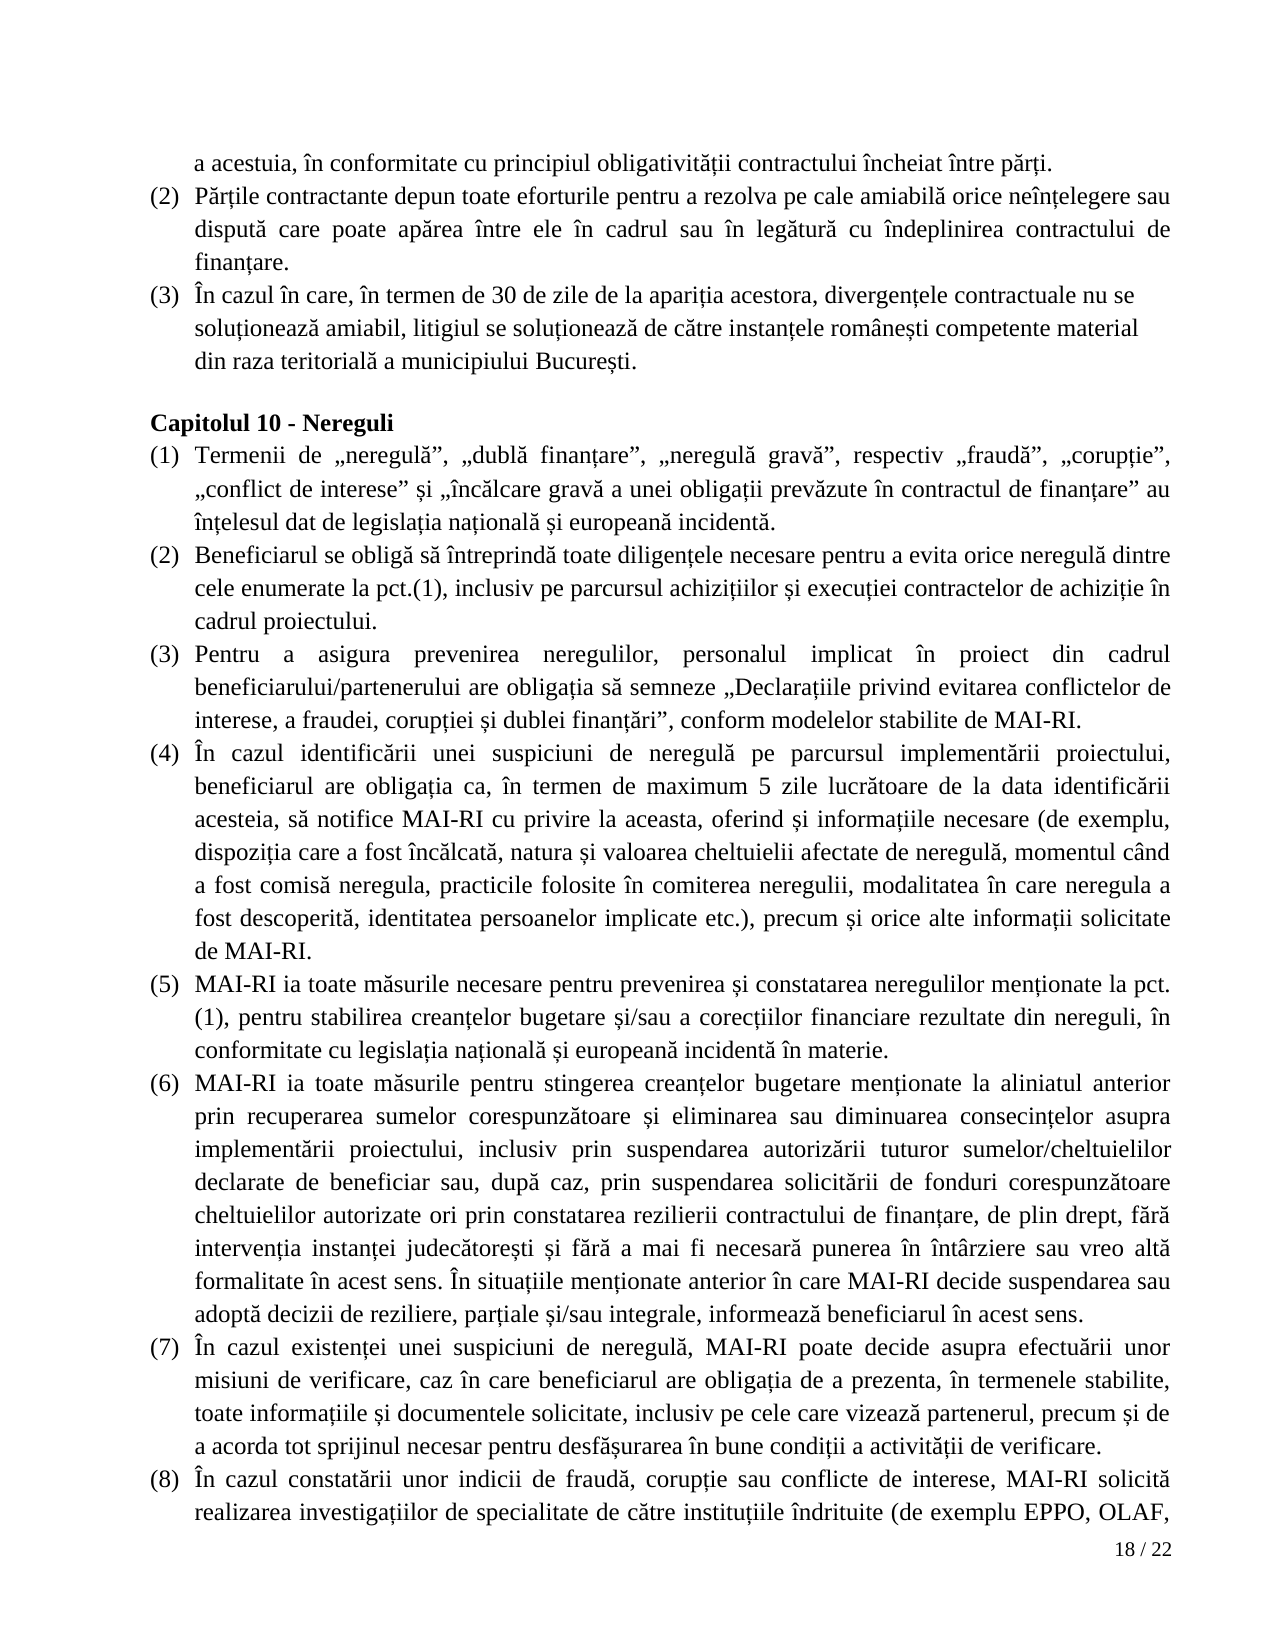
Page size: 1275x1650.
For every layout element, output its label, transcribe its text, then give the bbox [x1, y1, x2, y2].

list MAI-RI ia toate măsurile pentru stingerea creanțelor bugetare menționate la aliniatul anterior prin recuperarea sumelor corespunzătoare și eliminarea sau diminuarea consecințelor asupra implementării proiectului, inclusiv prin suspendarea autorizării tuturor sumelor/cheltuielilor declarate de beneficiar sau, după caz, prin suspendarea solicitării de fonduri corespunzătoare cheltuielilor autorizate ori prin constatarea rezilierii contractului de finanțare, de plin drept, fără intervenția instanței judecătorești și fără a mai fi necesară punerea în întârziere sau vreo altă formalitate în acest sens. În situațiile menționate anterior în care MAI-RI decide suspendarea sau adoptă decizii de reziliere, parțiale și/sau integrale, informează beneficiarul în acest sens. [150, 1068, 1172, 1328]
list În cazul identificării unei suspiciuni de neregulă pe parcursul implementării proiectului, beneficiarul are obligația ca, în termen de maximum 5 zile lucrătoare de la data identificării acesteia, să notifice MAI-RI cu privire la aceasta, oferind și informațiile necesare (de exemplu, dispoziția care a fost încălcată, natura și valoarea cheltuielii afectate de neregulă, momentul când a fost comisă neregula, practicile folosite în comiterea neregulii, modalitatea în care neregula a fost descoperită, identitatea persoanelor implicate etc.), precum și orice alte informații solicitate de MAI-RI. [150, 738, 1172, 965]
list MAI-RI ia toate măsurile necesare pentru prevenirea și constatarea neregulilor menționate la pct. (1), pentru stabilirea creanțelor bugetare și/sau a corecțiilor financiare rezultate din nereguli, în conformitate cu legislația națională și europeană incidentă în materie. [150, 969, 1172, 1064]
text a acestuia, în conformitate cu principiul obligativității contractului încheiat între părți. [150, 148, 1172, 176]
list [150, 1464, 1172, 1526]
list În cazul existenței unei suspiciuni de neregulă, MAI-RI poate decide asupra efectuării unor misiuni de verificare, caz în care beneficiarul are obligația de a prezenta, în termenele stabilite, toate informațiile și documentele solicitate, inclusiv pe cele care vizează partenerul, precum și de a acorda tot sprijinul necesar pentru desfășurarea în bune condiții a activității de verificare. [150, 1332, 1172, 1460]
list Părțile contractante depun toate eforturile pentru a rezolva pe cale amiabilă orice neînțelegere sau dispută care poate apărea între ele în cadrul sau în legătură cu îndeplinirea contractului de finanțare. [150, 181, 1172, 276]
list Beneficiarul se obligă să întreprindă toate diligențele necesare pentru a evita orice neregulă dintre cele enumerate la pct.(1), inclusiv pe parcursul achizițiilor și execuției contractelor de achiziție în cadrul proiectului. [150, 540, 1172, 634]
list Termenii de „neregulă”, „dublă finanțare”, „neregulă gravă”, respectiv „fraudă”, „corupție”, „conflict de interese” și „încălcare gravă a unei obligații prevăzute în contractul de finanțare” au înțelesul dat de legislația națională și europeană incidentă. [150, 441, 1172, 535]
text Capitolul 10 - Nereguli [150, 408, 1172, 436]
list În cazul în care, în termen de 30 de zile de la apariția acestora, divergențele contractuale nu se soluționează amiabil, litigiul se soluționează de către instanțele românești competente material din raza teritorială a municipiului București. [150, 280, 1172, 374]
list Pentru a asigura prevenirea neregulilor, personalul implicat în proiect din cadrul beneficiarului/partenerului are obligația să semneze „Declarațiile privind evitarea conflictelor de interese, a fraudei, corupției și dublei finanțări”, conform modelelor stabilite de MAI-RI. [150, 639, 1172, 733]
